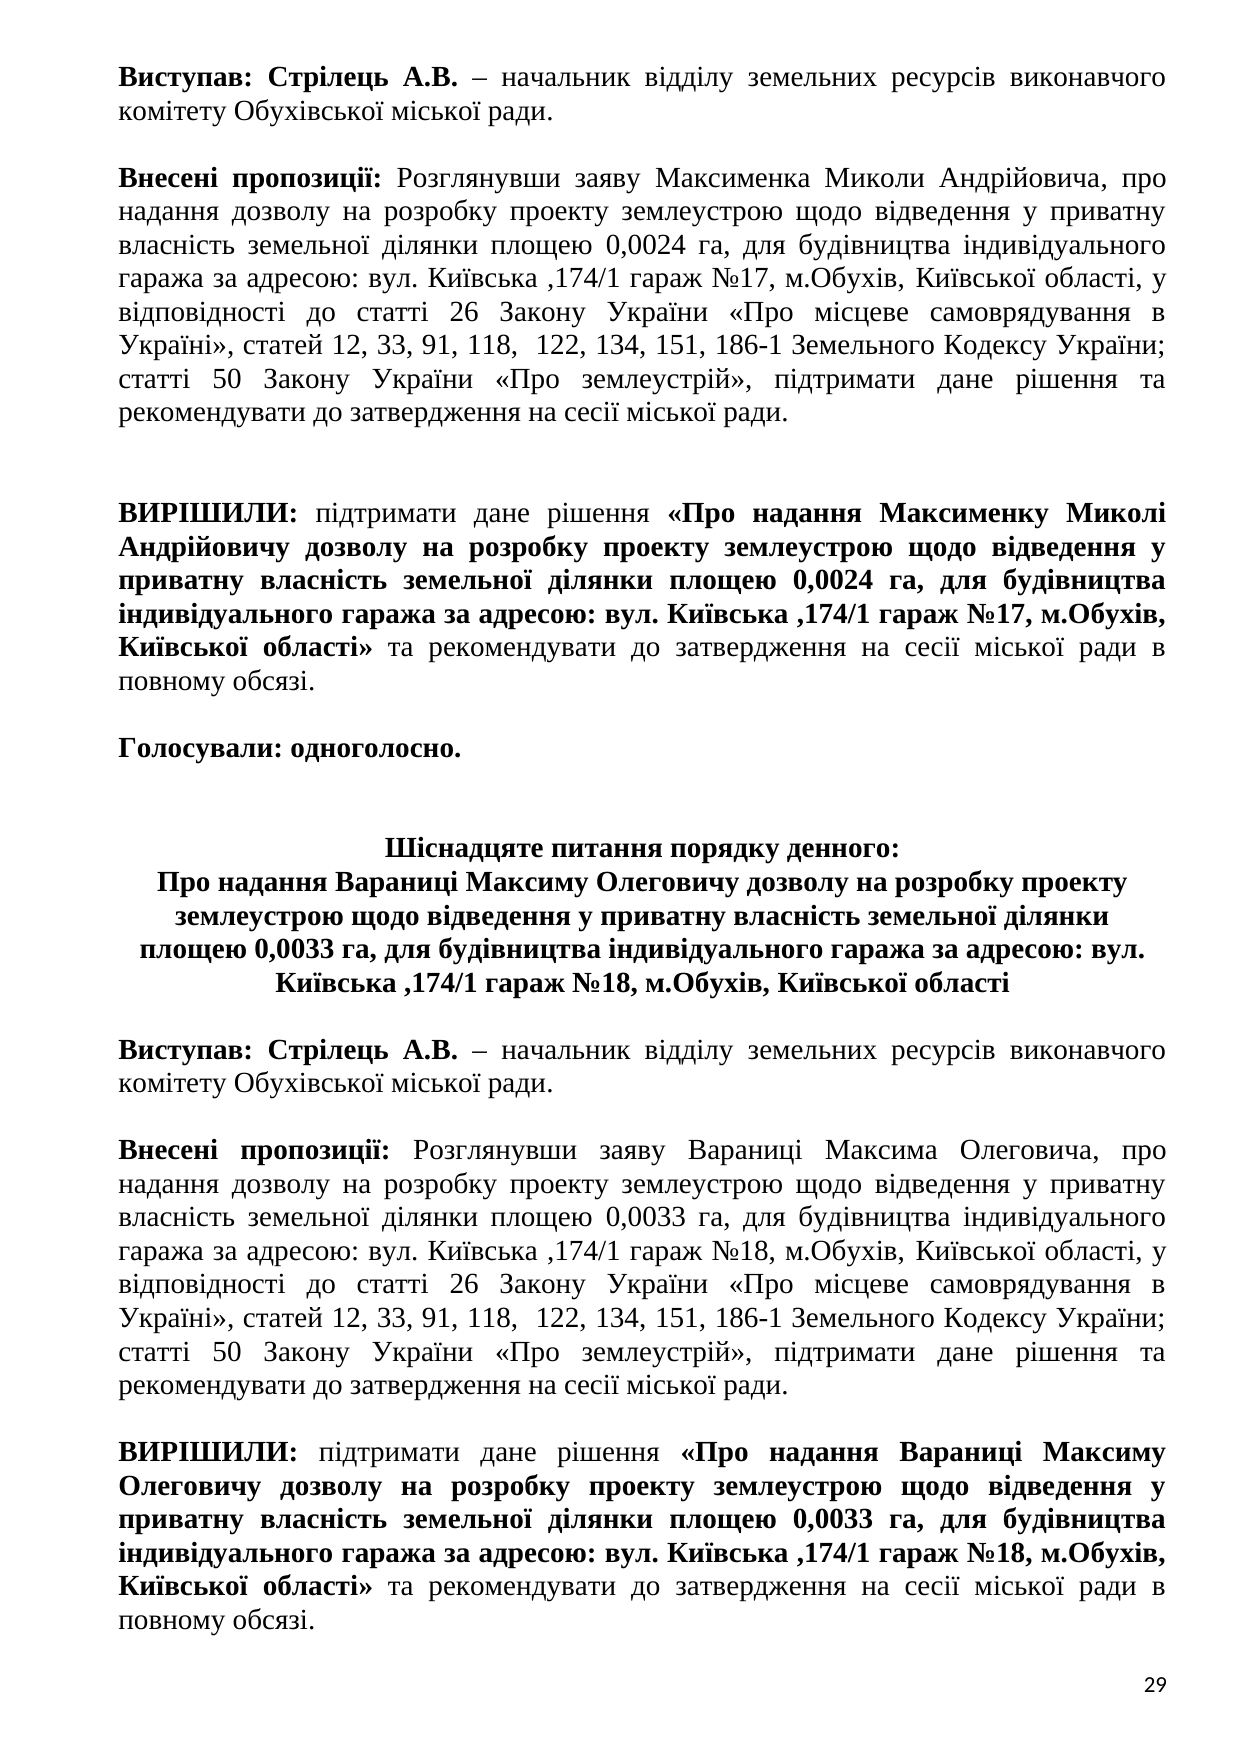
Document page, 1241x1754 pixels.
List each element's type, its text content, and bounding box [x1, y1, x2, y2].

text Шіснадцяте питання порядку денного: [118, 831, 1167, 864]
text Голосували: одноголосно. [118, 730, 1167, 763]
text Виступав: Стрілець А.В. – начальник відділу земельних ресурсів виконавчого комітету Обухівської міської ради. [118, 1032, 1167, 1099]
text ВИРІШИЛИ: підтримати дане рішення «Про надання Максименку Миколі Андрійовичу дозволу на розробку проекту землеустрою щодо відведення у приватну власність земельної ділянки площею 0,0024 га, для будівництва індивідуального гаража за адресою: вул. Київська ,174/1 гараж №17, м.Обухів, Київської області» та рекомендувати до затвердження на сесії міської ради в повному обсязі. [118, 495, 1167, 696]
list Внесені пропозиції: Розглянувши заяву Максименка Миколи Андрійовича, про надання дозволу на розробку проекту землеустрою щодо відведення у приватну власність земельної ділянки площею 0,0024 га, для будівництва індивідуального гаража за адресою: вул. Київська ,174/1 гараж №17, м.Обухів, Київської області, у відповідності до статті 26 Закону України «Про місцеве самоврядування в Україні», статей 12, 33, 91, 118, 122, 134, 151, 186-1 Земельного Кодексу України; статті 50 Закону України «Про землеустрій», підтримати дане рішення та рекомендувати до затвердження на сесії міської ради. [118, 160, 1167, 428]
text ВИРІШИЛИ: підтримати дане рішення «Про надання Вараниці Максиму Олеговичу дозволу на розробку проекту землеустрою щодо відведення у приватну власність земельної ділянки площею 0,0033 га, для будівництва індивідуального гаража за адресою: вул. Київська ,174/1 гараж №18, м.Обухів, Київської області» та рекомендувати до затвердження на сесії міської ради в повному обсязі. [118, 1434, 1167, 1636]
text Про надання Вараниці Максиму Олеговичу дозволу на розробку проекту землеустрою щодо відведення у приватну власність земельної ділянки площею 0,0033 га, для будівництва індивідуального гаража за адресою: вул. Київська ,174/1 гараж №18, м.Обухів, Київської області [118, 864, 1167, 998]
text Виступав: Стрілець А.В. – начальник відділу земельних ресурсів виконавчого комітету Обухівської міської ради. [118, 59, 1167, 126]
list Внесені пропозиції: Розглянувши заяву Вараниці Максима Олеговича, про надання дозволу на розробку проекту землеустрою щодо відведення у приватну власність земельної ділянки площею 0,0033 га, для будівництва індивідуального гаража за адресою: вул. Київська ,174/1 гараж №18, м.Обухів, Київської області, у відповідності до статті 26 Закону України «Про місцеве самоврядування в Україні», статей 12, 33, 91, 118, 122, 134, 151, 186-1 Земельного Кодексу України; статті 50 Закону України «Про землеустрій», підтримати дане рішення та рекомендувати до затвердження на сесії міської ради. [118, 1132, 1167, 1401]
